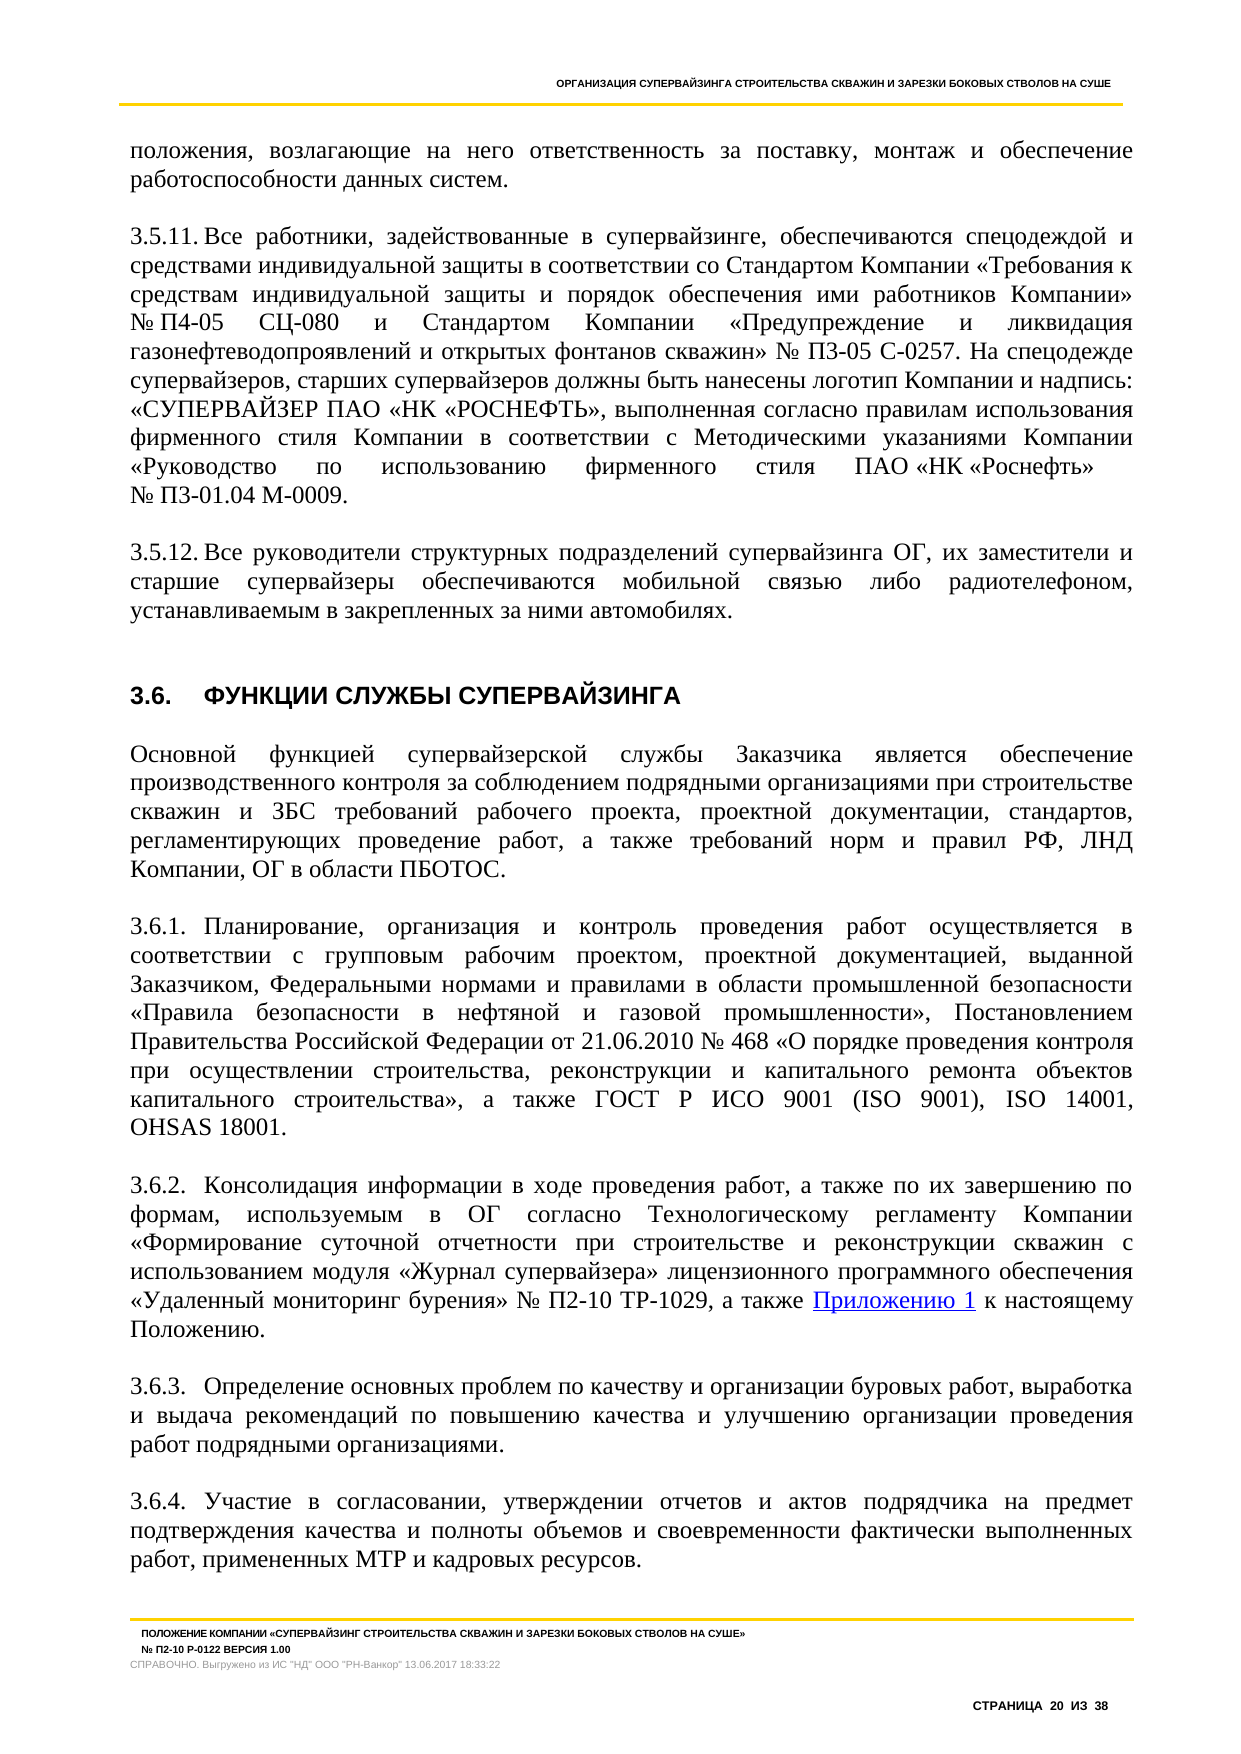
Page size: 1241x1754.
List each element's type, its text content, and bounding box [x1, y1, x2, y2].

list Планирование, организация и контроль проведения работ осуществляется в соответствии с групповым рабочим проектом, проектной документацией, выданной Заказчиком, Федеральными нормами и правилами в области промышленной безопасности «Правила безопасности в нефтяной и газовой промышленности», Постановлением Правительства Российской Федерации от 21.06.2010 № 468 «О порядке проведения контроля при осуществлении строительства, реконструкции и капитального ремонта объектов капитального строительства», а также ГОСТ Р ИСО 9001 (ISO 9001), ISO 14001, OHSAS 18001. [130, 911, 1134, 1141]
list Определение основных проблем по качеству и организации буровых работ, выработка и выдача рекомендаций по повышению качества и улучшению организации проведения работ подрядными организациями. [130, 1371, 1134, 1457]
list ФУНКЦИИ СЛУЖБЫ СУПЕРВАЙЗИНГА [130, 681, 1134, 710]
list Все руководители структурных подразделений супервайзинга ОГ, их заместители и старшие супервайзеры обеспечиваются мобильной связью либо радиотелефоном, устанавливаемым в закрепленных за ними автомобилях. [130, 537, 1134, 624]
list Все работники, задействованные в супервайзинге, обеспечиваются спецодеждой и средствами индивидуальной защиты в соответствии со Стандартом Компании «Требования к средствам индивидуальной защиты и порядок обеспечения ими работников Компании» № П4-05 СЦ-080 и Стандартом Компании «Предупреждение и ликвидация газонефтеводопроявлений и открытых фонтанов скважин» № П3-05 С-0257. На спецодежде супервайзеров, старших супервайзеров должны быть нанесены логотип Компании и надпись: «СУПЕРВАЙЗЕР ПАО «НК «РОСНЕФТЬ», выполненная согласно правилам использования фирменного стиля Компании в соответствии с Методическими указаниями Компании «Руководство по использованию фирменного стиля ПАО «НК «Роснефть» № П3-01.04 М-0009. [130, 221, 1134, 509]
list Участие в согласовании, утверждении отчетов и актов подрядчика на предмет подтверждения качества и полноты объемов и своевременности фактически выполненных работ, примененных МТР и кадровых ресурсов. [130, 1486, 1134, 1572]
list Консолидация информации в ходе проведения работ, а также по их завершению по формам, используемым в ОГ согласно Технологическому регламенту Компании «Формирование суточной отчетности при строительстве и реконструкции скважин с использованием модуля «Журнал супервайзера» лицензионного программного обеспечения «Удаленный мониторинг бурения» № П2-10 ТР-1029, а также Приложению 1 к настоящему Положению. [130, 1170, 1134, 1342]
text Основной функцией супервайзерской службы Заказчика является обеспечение производственного контроля за соблюдением подрядными организациями при строительстве скважин и ЗБС требований рабочего проекта, проектной документации, стандартов, регламентирующих проведение работ, а также требований норм и правил РФ, ЛНД Компании, ОГ в области ПБОТОС. [130, 739, 1134, 882]
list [130, 135, 1134, 192]
